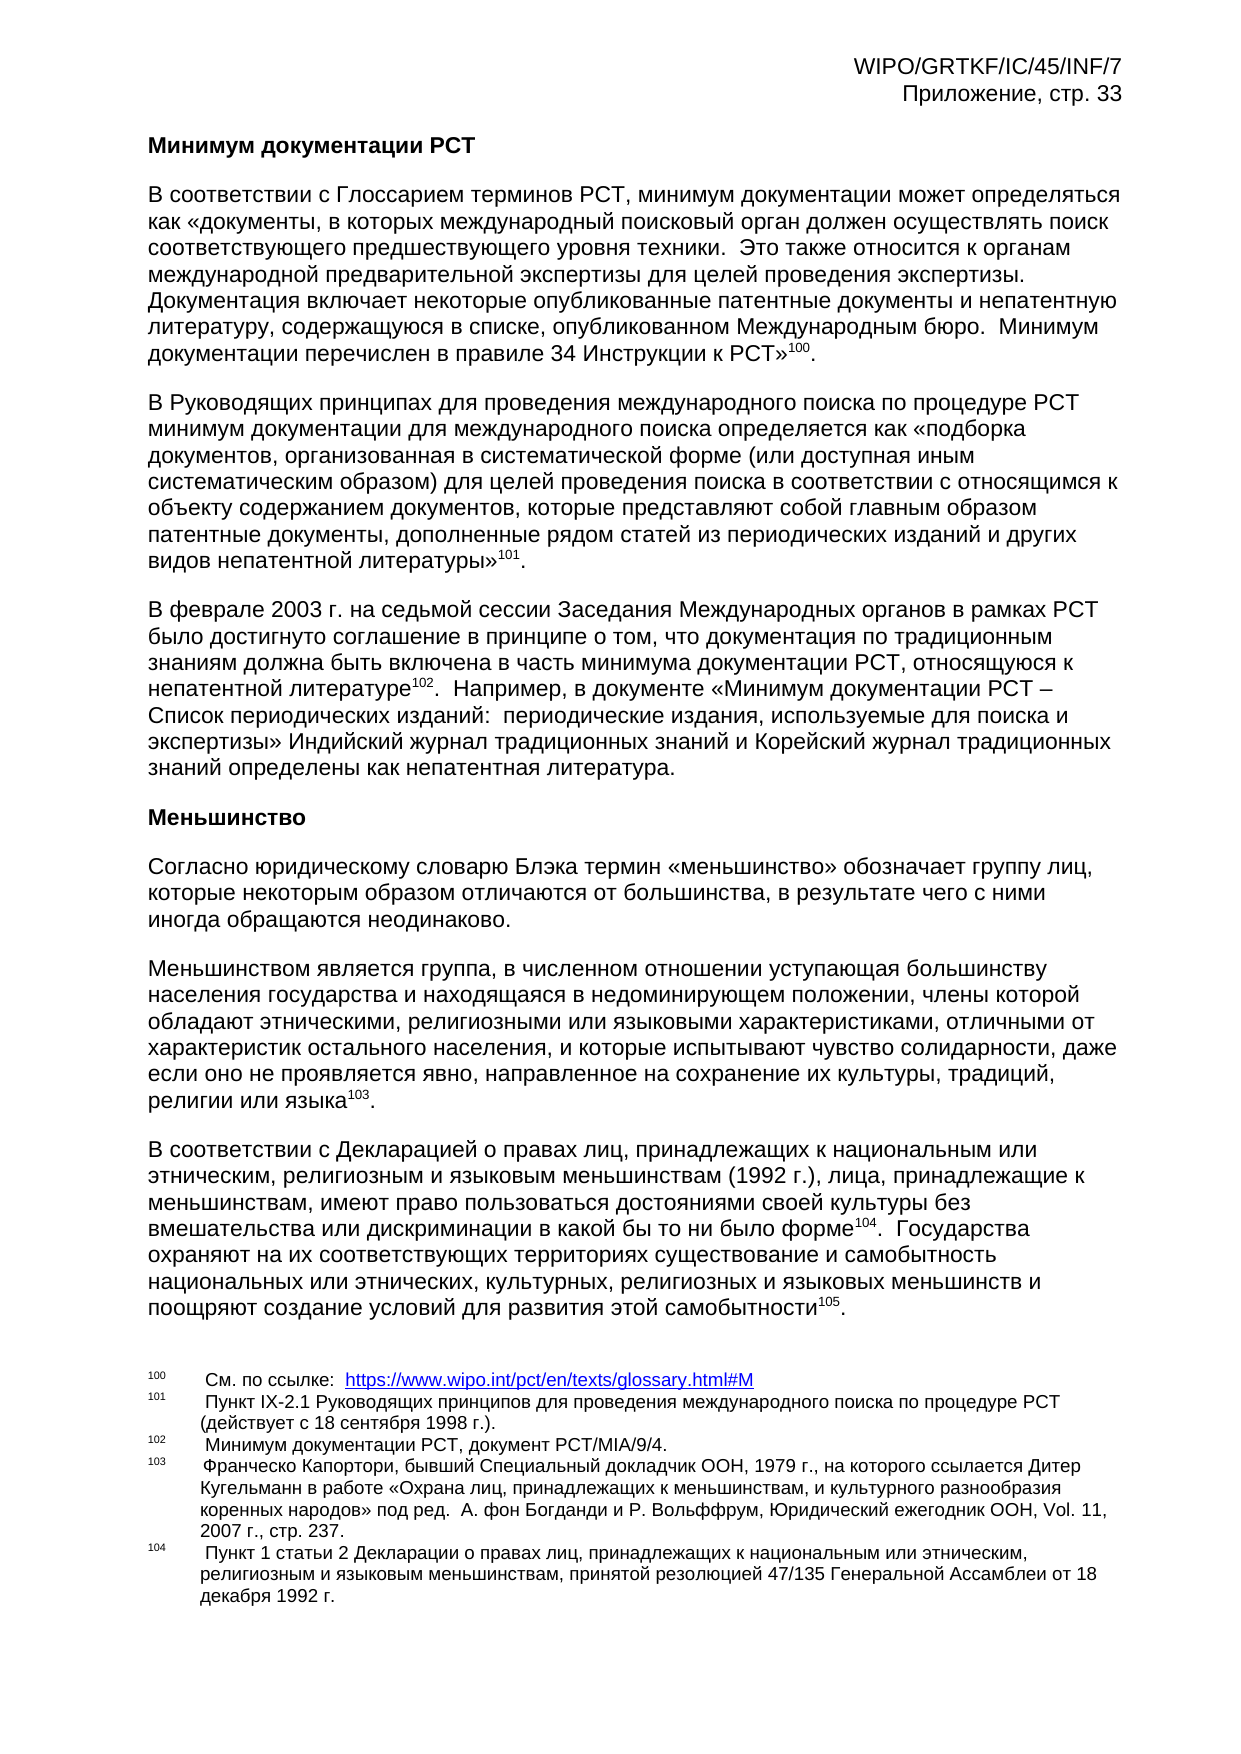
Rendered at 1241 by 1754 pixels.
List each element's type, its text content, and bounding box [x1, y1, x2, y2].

subtitle Меньшинство [148, 804, 1122, 830]
text В соответствии с Глоссарием терминов PCT, минимум документации может определяться как «документы, в которых международный поисковый орган должен осуществлять поиск соответствующего предшествующего уровня техники. Это также относится к органам международной предварительной экспертизы для целей проведения экспертизы. Документация включает некоторые опубликованные патентные документы и непатентную литературу, содержащуюся в списке, опубликованном Международным бюро. Минимум документации перечислен в правиле 34 Инструкции к РСТ». [148, 181, 1122, 366]
text Меньшинством является группа, в численном отношении уступающая большинству населения государства и находящаяся в недоминирующем положении, члены которой обладают этническими, религиозными или языковыми характеристиками, отличными от характеристик остального населения, и которые испытывают чувство солидарности, даже если оно не проявляется явно, направленное на сохранение их культуры, традиций, религии или языка. [148, 955, 1122, 1113]
subtitle Минимум документации PCT [148, 132, 1122, 158]
text В феврале 2003 г. на седьмой сессии Заседания Международных органов в рамках PCT было достигнуто соглашение в принципе о том, что документация по традиционным знаниям должна быть включена в часть минимума документации РСТ, относящуюся к непатентной литературе. Например, в документе «Минимум документации PCT – Список периодических изданий: периодические издания, используемые для поиска и экспертизы» Индийский журнал традиционных знаний и Корейский журнал традиционных знаний определены как непатентная литература. [148, 596, 1122, 781]
text В соответствии с Декларацией о правах лиц, принадлежащих к национальным или этническим, религиозным и языковым меньшинствам (1992 г.), лица, принадлежащие к меньшинствам, имеют право пользоваться достояниями своей культуры без вмешательства или дискриминации в какой бы то ни было форме. Государства охраняют на их соответствующих территориях существование и самобытность национальных или этнических, культурных, религиозных и языковых меньшинств и поощряют создание условий для развития этой самобытности. [148, 1136, 1122, 1320]
text Согласно юридическому словарю Блэка термин «меньшинство» обозначает группу лиц, которые некоторым образом отличаются от большинства, в результате чего с ними иногда обращаются неодинаково. [148, 853, 1122, 932]
text В Руководящих принципах для проведения международного поиска по процедуре PCT минимум документации для международного поиска определяется как «подборка документов, организованная в систематической форме (или доступная иным систематическим образом) для целей проведения поиска в соответствии с относящимся к объекту содержанием документов, которые представляют собой главным образом патентные документы, дополненные рядом статей из периодических изданий и других видов непатентной литературы». [148, 389, 1122, 573]
